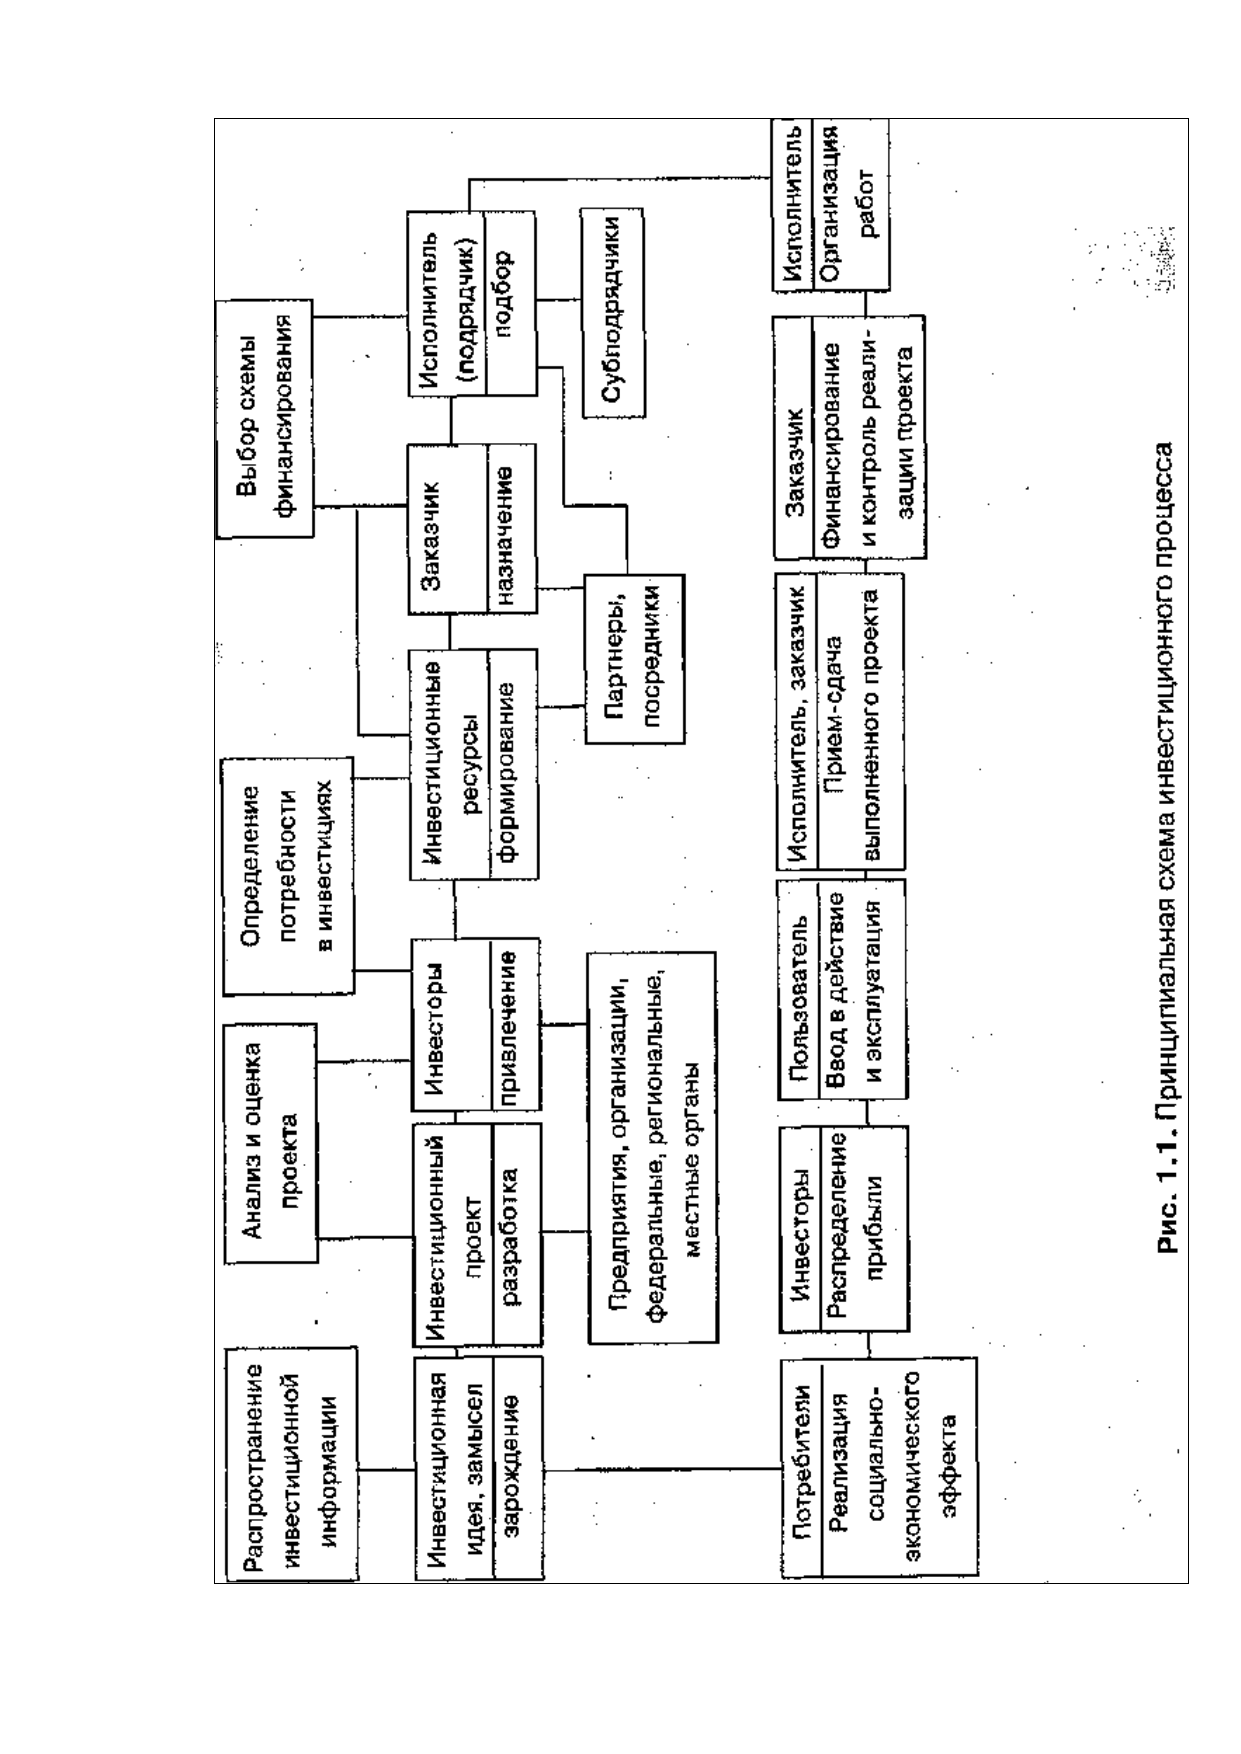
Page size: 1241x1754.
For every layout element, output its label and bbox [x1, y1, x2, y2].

picture [215, 119, 1188, 1583]
